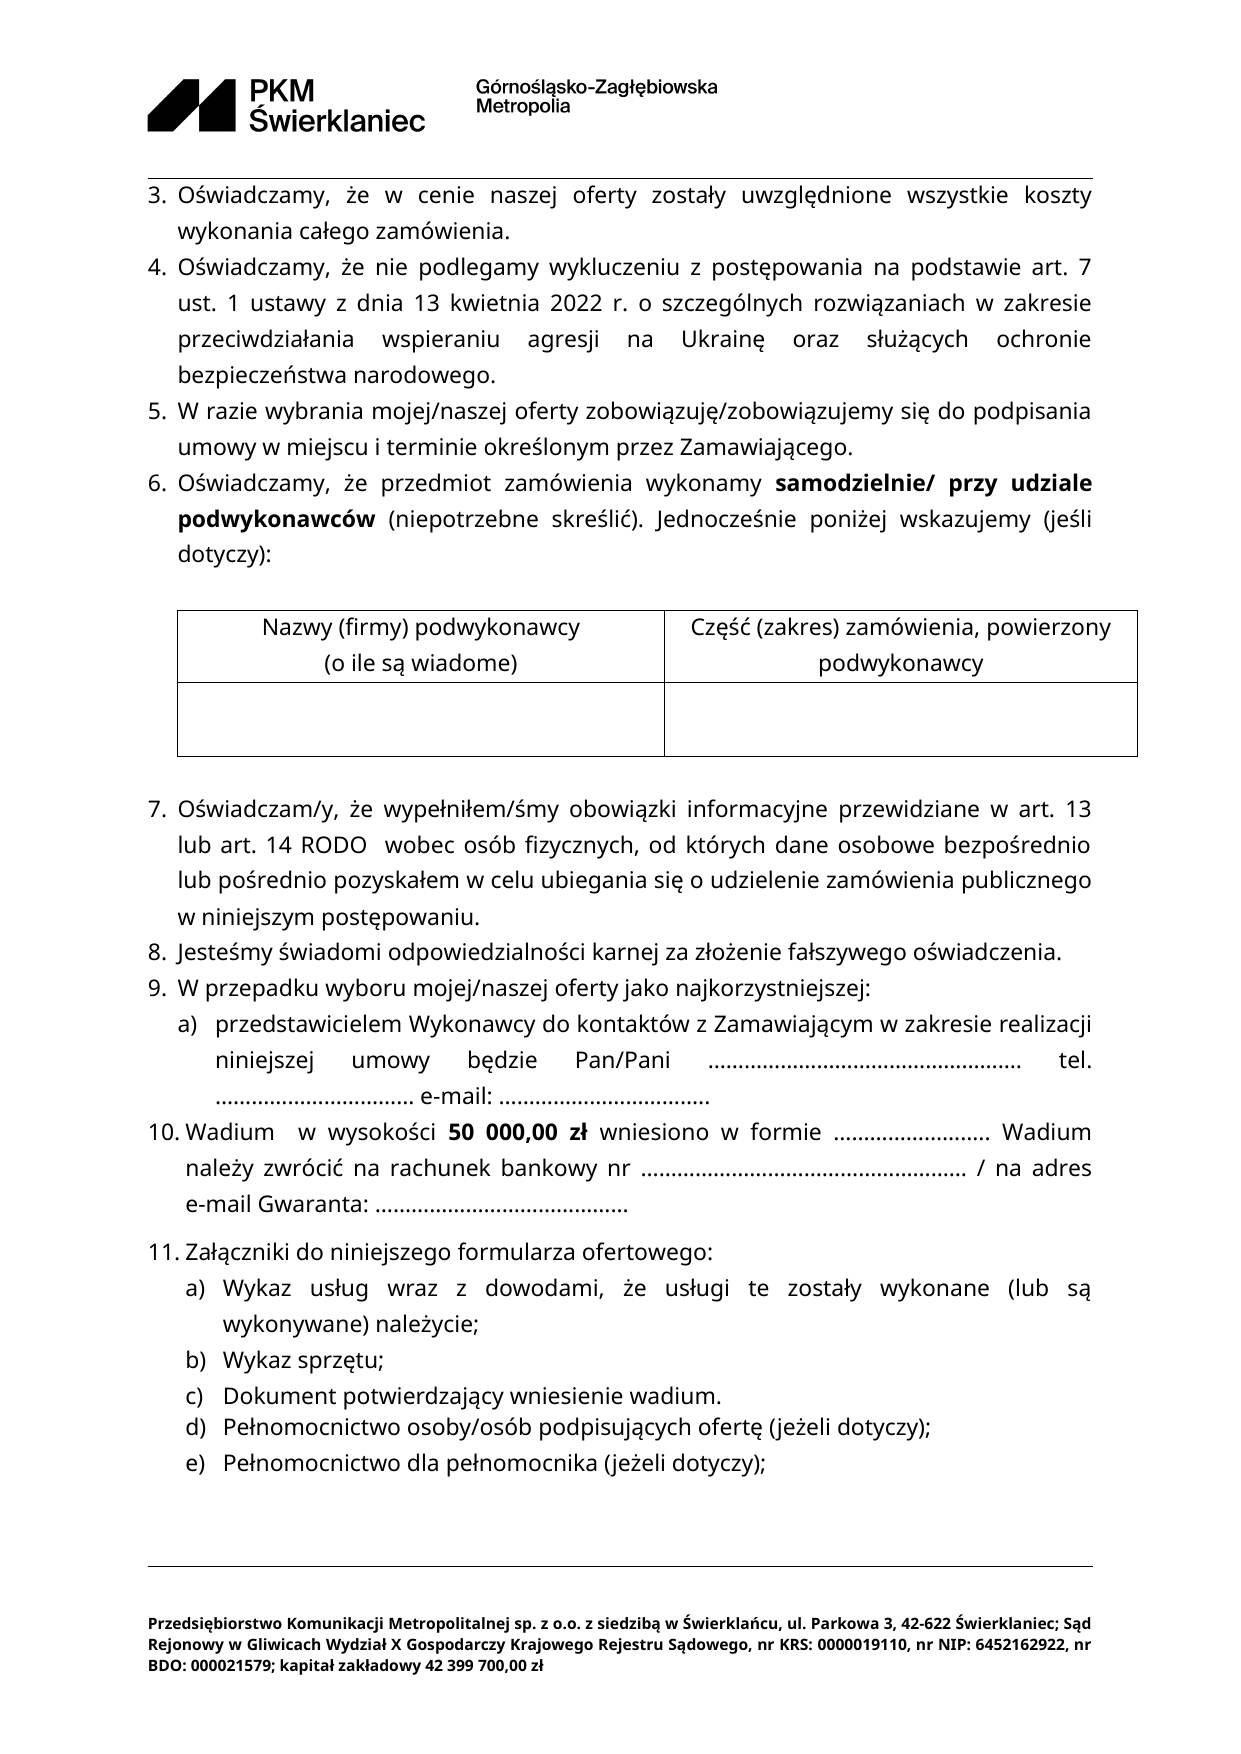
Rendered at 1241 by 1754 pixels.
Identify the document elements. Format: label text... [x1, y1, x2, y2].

list W razie wybrania mojej/naszej oferty zobowiązuję/zobowiązujemy się do podpisania umowy w miejscu i terminie określonym przez Zamawiającego. [148, 395, 1093, 462]
list Oświadczamy, że nie podlegamy wykluczeniu z postępowania na podstawie art. 7 ust. 1 ustawy z dnia 13 kwietnia 2022 r. o szczególnych rozwiązaniach w zakresie przeciwdziałania wspieraniu agresji na Ukrainę oraz służących ochronie bezpieczeństwa narodowego. [148, 251, 1093, 390]
list Wykaz usług wraz z dowodami, że usługi te zostały wykonane (lub są wykonywane) należycie; [185, 1272, 1093, 1339]
table_header Nazwy (firmy) podwykonawcy (o ile są wiadome) [178, 611, 664, 682]
list Oświadczamy, że przedmiot zamówienia wykonamy samodzielnie/ przy udziale podwykonawców (niepotrzebne skreślić). Jednocześnie poniżej wskazujemy (jeśli dotyczy): [148, 467, 1093, 570]
list Wadium w wysokości 50 000,00 zł wniesiono w formie …………………….. Wadium należy zwrócić na rachunek bankowy nr ……………………………………………… / na adres e-mail Gwaranta: …………………………………… [148, 1116, 1093, 1219]
list Pełnomocnictwo dla pełnomocnika (jeżeli dotyczy); [185, 1447, 1093, 1478]
list Załączniki do niniejszego formularza ofertowego: [148, 1236, 1093, 1268]
table_cell [665, 683, 1137, 756]
picture [147, 75, 718, 152]
table_header Część (zakres) zamówienia, powierzony podwykonawcy [665, 611, 1137, 682]
list Oświadczam/y, że wypełniłem/śmy obowiązki informacyjne przewidziane w art. 13 lub art. 14 RODO wobec osób fizycznych, od których dane osobowe bezpośrednio lub pośrednio pozyskałem w celu ubiegania się o udzielenie zamówienia publicznego w niniejszym postępowaniu. [148, 793, 1093, 932]
list przedstawicielem Wykonawcy do kontaktów z Zamawiającym w zakresie realizacji niniejszej umowy będzie Pan/Pani ……………………………………………. tel. …………………………… e-mail: …………………………….. [177, 1008, 1093, 1111]
list W przepadku wyboru mojej/naszej oferty jako najkorzystniejszej: [148, 972, 1093, 1003]
list Dokument potwierdzający wniesienie wadium. [185, 1380, 1093, 1411]
list Wykaz sprzętu; [185, 1344, 1093, 1375]
list Oświadczamy, że w cenie naszej oferty zostały uwzględnione wszystkie koszty wykonania całego zamówienia. [148, 179, 1093, 246]
list Jesteśmy świadomi odpowiedzialności karnej za złożenie fałszywego oświadczenia. [148, 936, 1093, 968]
table_cell [178, 683, 664, 756]
list Pełnomocnictwo osoby/osób podpisujących ofertę (jeżeli dotyczy); [185, 1411, 1093, 1443]
